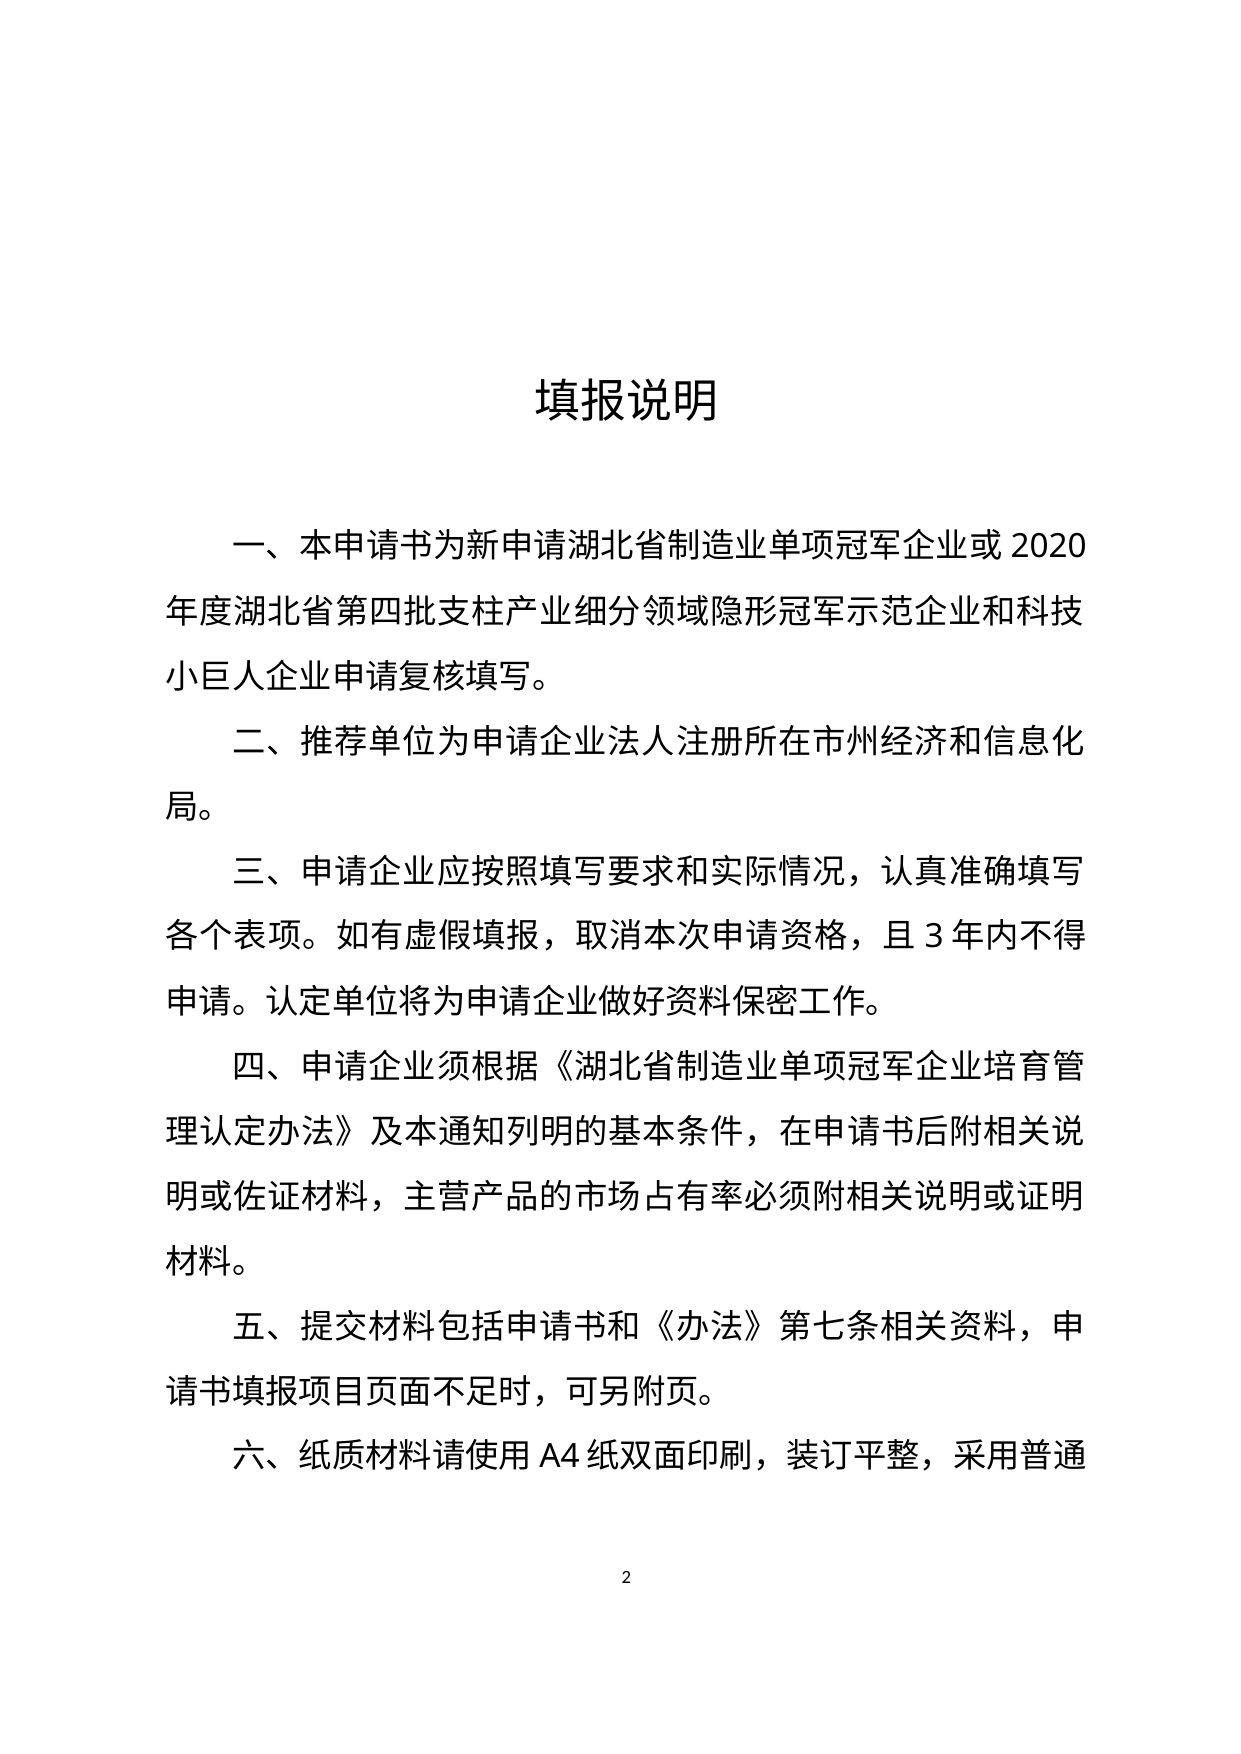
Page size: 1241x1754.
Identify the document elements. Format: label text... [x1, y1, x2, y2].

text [165, 1421, 1087, 1486]
text 五、提交材料包括申请书和《办法》第七条相关资料，申请书填报项目页面不足时，可另附页。 [165, 1291, 1087, 1421]
text 四、申请企业须根据《湖北省制造业单项冠军企业培育管理认定办法》及本通知列明的基本条件，在申请书后附相关说明或佐证材料，主营产品的市场占有率必须附相关说明或证明材料。 [165, 1031, 1087, 1291]
text 三、申请企业应按照填写要求和实际情况，认真准确填写各个表项。如有虚假填报，取消本次申请资格，且3年内不得申请。认定单位将为申请企业做好资料保密工作。 [165, 836, 1087, 1031]
text 二、推荐单位为申请企业法人注册所在市州经济和信息化局。 [165, 706, 1087, 836]
text 一、本申请书为新申请湖北省制造业单项冠军企业或2020年度湖北省第四批支柱产业细分领域隐形冠军示范企业和科技小巨人企业申请复核填写。 [165, 511, 1087, 706]
text 填报说明 [165, 348, 1087, 446]
